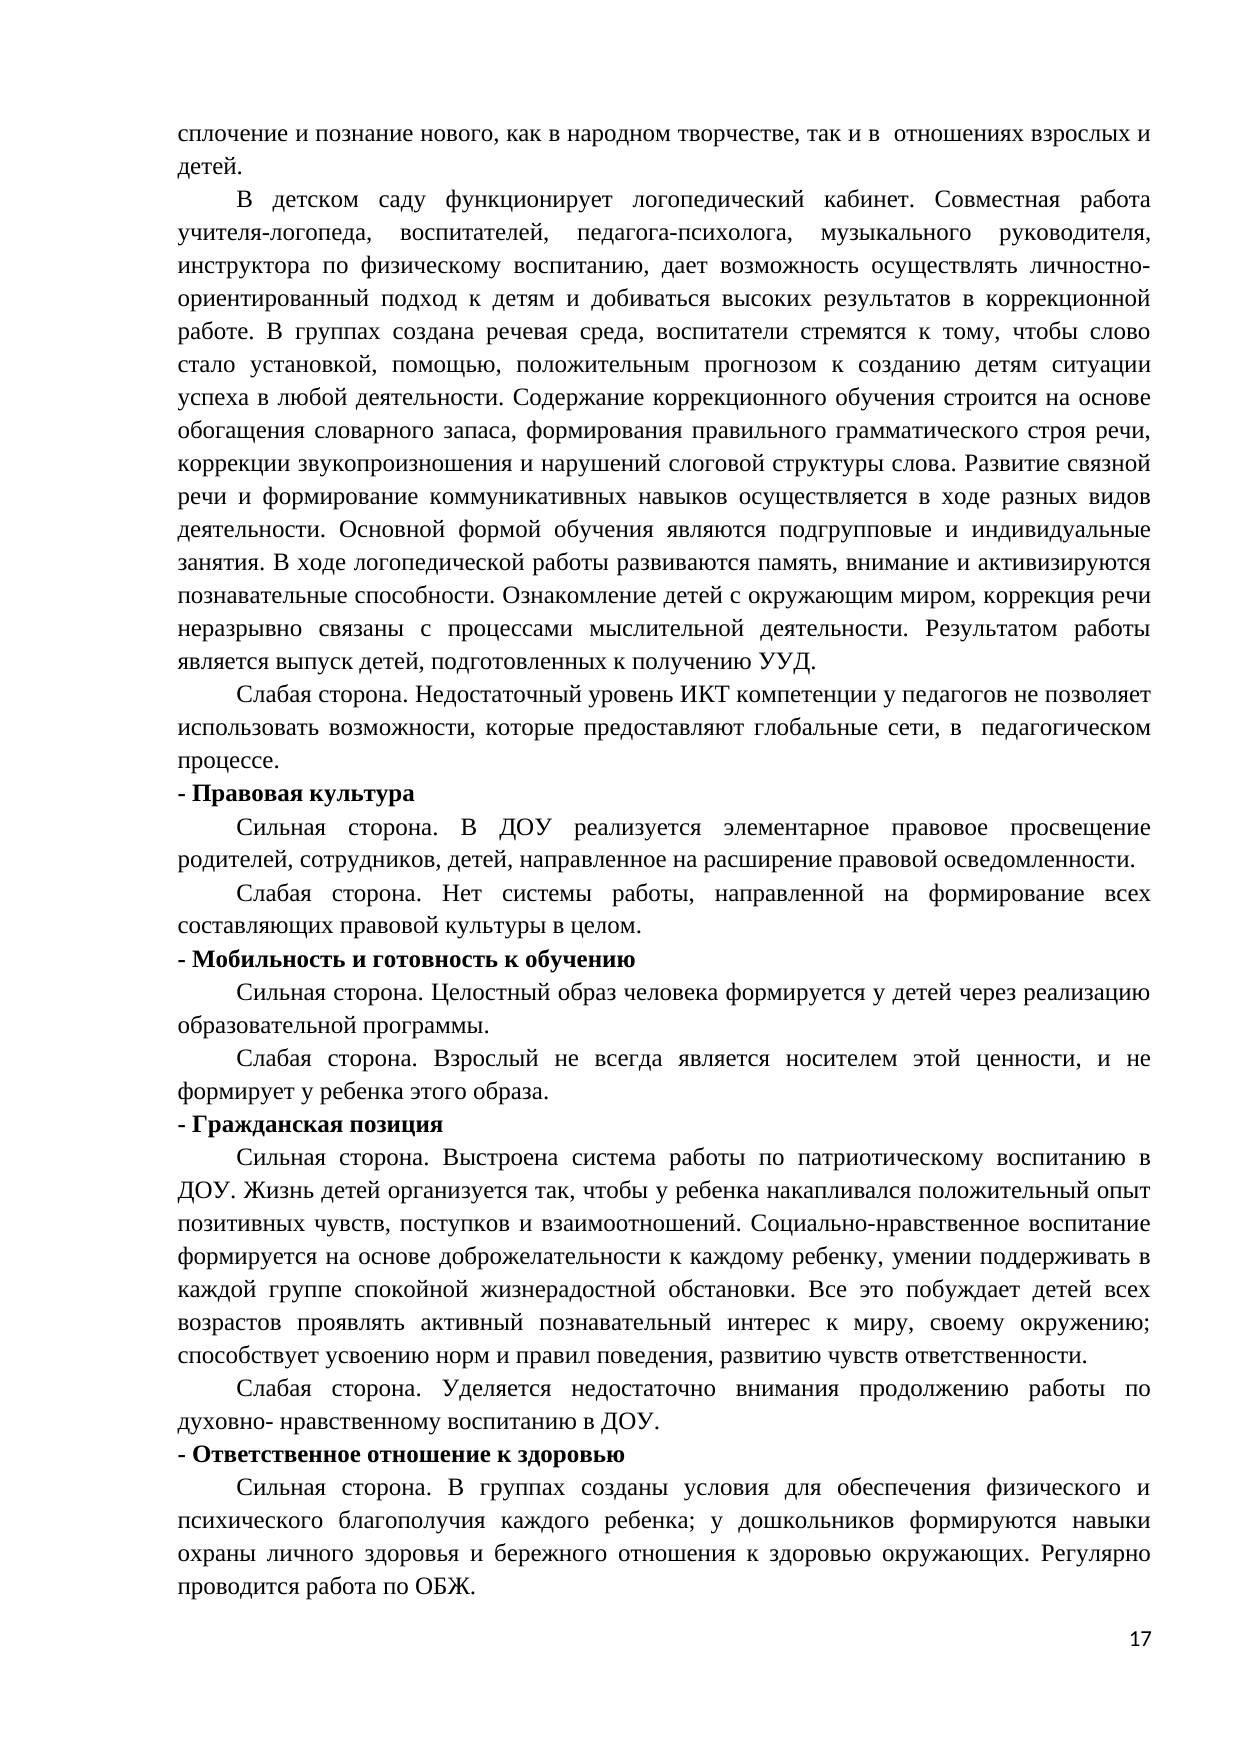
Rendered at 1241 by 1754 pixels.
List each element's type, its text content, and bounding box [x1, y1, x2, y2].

text Слабая сторона. Недостаточный уровень ИКТ компетенции у педагогов не позволяет использовать возможности, которые предоставляют глобальные сети, в педагогическом процессе. [177, 679, 1152, 774]
text - Правовая культура [177, 778, 1152, 807]
text Сильная сторона. Целостный образ человека формируется у детей через реализацию образовательной программы. [177, 977, 1152, 1038]
text Слабая сторона. Взрослый не всегда является носителем этой ценности, и не формирует у ребенка этого образа. [177, 1043, 1152, 1104]
text Сильная сторона. Выстроена система работы по патриотическому воспитанию в ДОУ. Жизнь детей организуется так, чтобы у ребенка накапливался положительный опыт позитивных чувств, поступков и взаимоотношений. Социально-нравственное воспитание формируется на основе доброжелательности к каждому ребенку, умении поддерживать в каждой группе спокойной жизнерадостной обстановки. Все это побуждает детей всех возрастов проявлять активный познавательный интерес к миру, своему окружению; способствует усвоению норм и правил поведения, развитию чувств ответственности. [177, 1142, 1152, 1369]
text В детском саду функционирует логопедический кабинет. Совместная работа учителя-логопеда, воспитателей, педагога-психолога, музыкального руководителя, инструктора по физическому воспитанию, дает возможность осуществлять личностно-ориентированный подход к детям и добиваться высоких результатов в коррекционной работе. В группах создана речевая среда, воспитатели стремятся к тому, чтобы слово стало установкой, помощью, положительным прогнозом к созданию детям ситуации успеха в любой деятельности. Содержание коррекционного обучения строится на основе обогащения словарного запаса, формирования правильного грамматического строя речи, коррекции звукопроизношения и нарушений слоговой структуры слова. Развитие связной речи и формирование коммуникативных навыков осуществляется в ходе разных видов деятельности. Основной формой обучения являются подгрупповые и индивидуальные занятия. В ходе логопедической работы развиваются память, внимание и активизируются познавательные способности. Ознакомление детей с окружающим миром, коррекция речи неразрывно связаны с процессами мыслительной деятельности. Результатом работы является выпуск детей, подготовленных к получению УУД. [177, 184, 1152, 675]
text Слабая сторона. Уделяется недостаточно внимания продолжению работы по духовно- нравственному воспитанию в ДОУ. [177, 1373, 1152, 1435]
text - Ответственное отношение к здоровью [177, 1439, 1152, 1468]
text Слабая сторона. Нет системы работы, направленной на формирование всех составляющих правовой культуры в целом. [177, 878, 1152, 939]
text Сильная сторона. В группах созданы условия для обеспечения физического и психического благополучия каждого ребенка; у дошкольников формируются навыки охраны личного здоровья и бережного отношения к здоровью окружающих. Регулярно проводится работа по ОБЖ. [177, 1472, 1152, 1600]
text - Мобильность и готовность к обучению [177, 944, 1152, 972]
text - Гражданская позиция [177, 1109, 1152, 1137]
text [177, 118, 1152, 180]
text Сильная сторона. В ДОУ реализуется элементарное правовое просвещение родителей, сотрудников, детей, направленное на расширение правовой осведомленности. [177, 812, 1152, 873]
